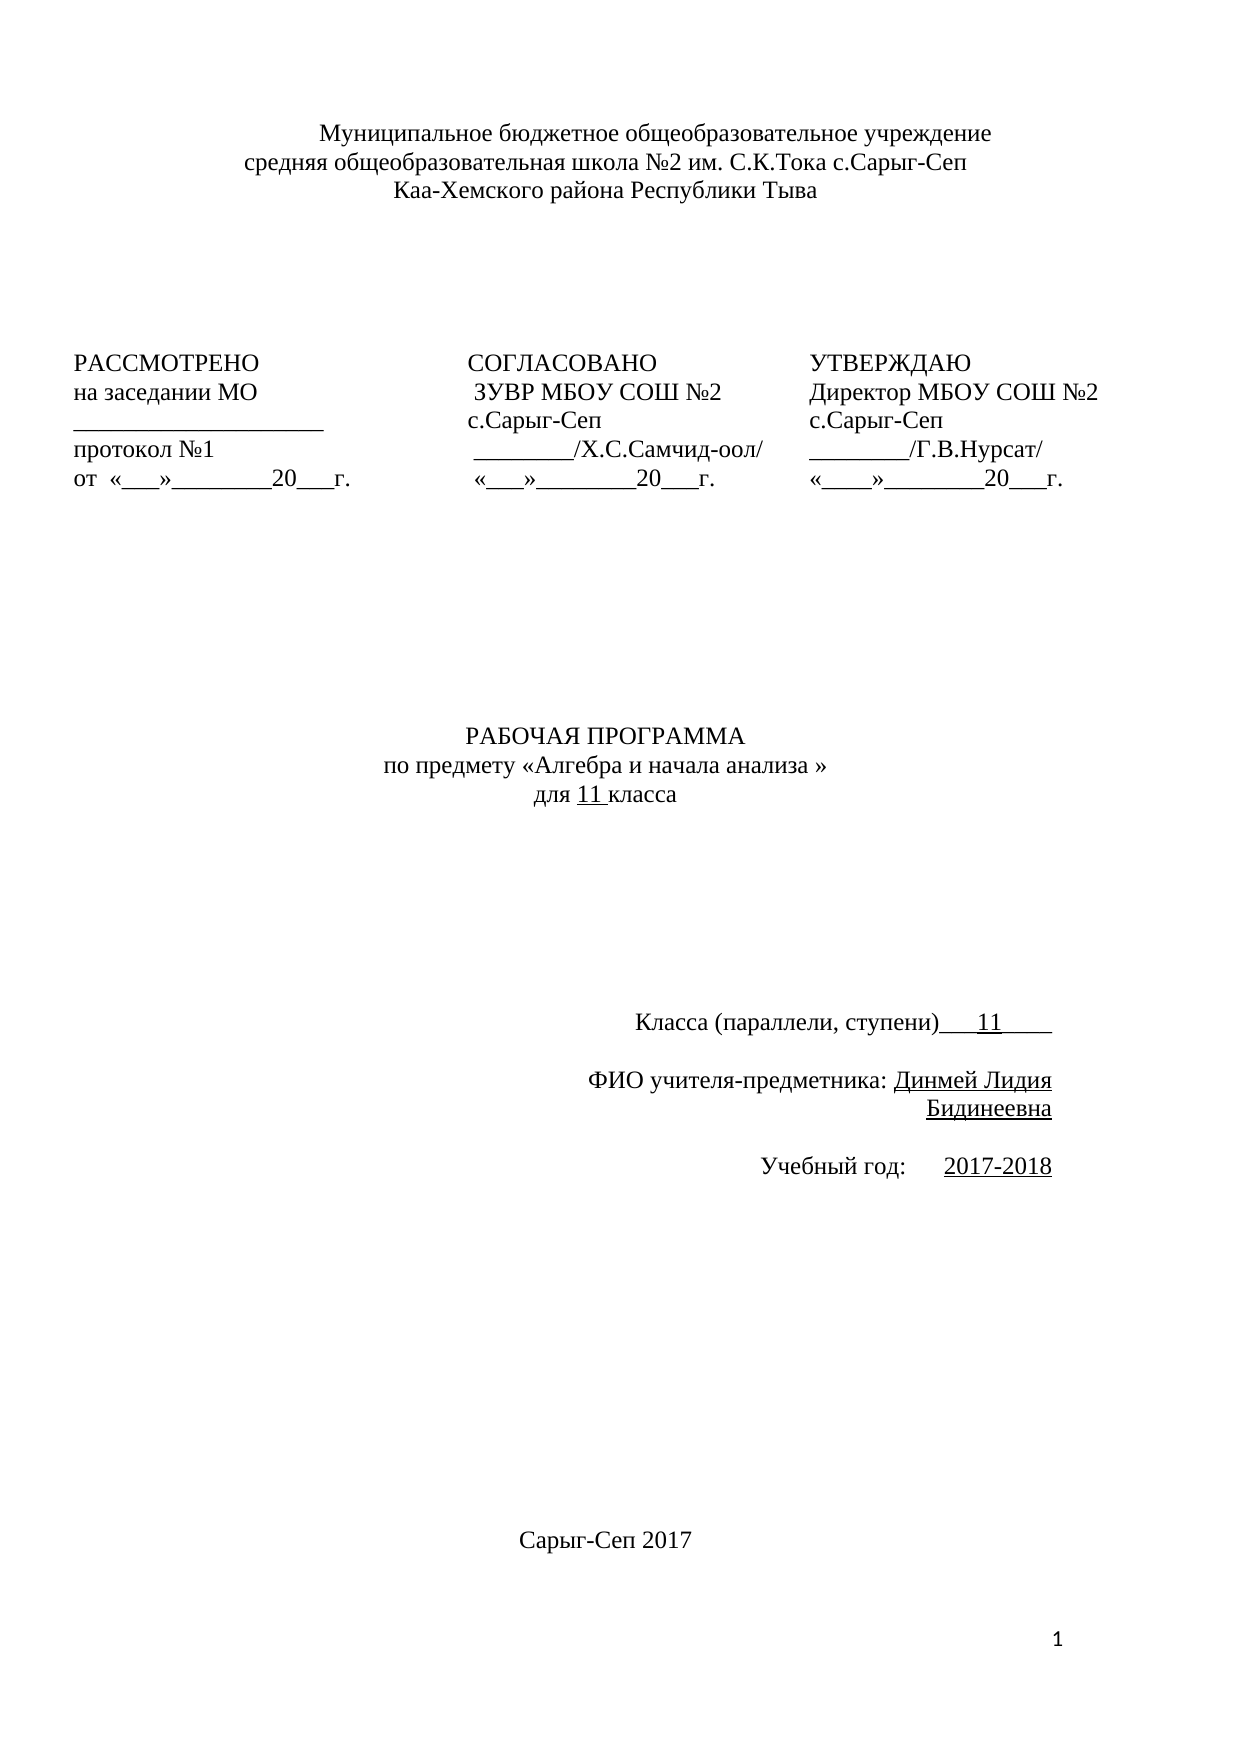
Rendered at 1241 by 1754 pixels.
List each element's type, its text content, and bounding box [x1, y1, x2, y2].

text Каа-Хемского района Республики Тыва [148, 176, 1063, 204]
text по предмету «Алгебра и начала анализа » [148, 750, 1063, 779]
text средняя общеобразовательная школа №2 им. С.К.Тока с.Сарыг-Сеп [148, 147, 1063, 176]
table_header СОГЛАСОВАНО ЗУВР МБОУ СОШ №2 с.Сарыг-Сеп ________/Х.С.Самчид-оол/ «___»________20___г. [456, 348, 798, 577]
text Сарыг-Сеп 2017 [148, 1525, 1063, 1553]
table_header УТВЕРЖДАЮ Директор МБОУ СОШ №2 с.Сарыг-Сеп ________/Г.В.Нурсат/ «____»________20___г. [798, 348, 1149, 577]
text Муниципальное бюджетное общеобразовательное учреждение [148, 118, 1063, 147]
text РАБОЧАЯ ПРОГРАММА [148, 721, 1063, 750]
table_header Класса (параллели, ступени)___11____ ФИО учителя-предметника: Динмей Лидия Бидинеевна Учебный год: 2017-2018 [508, 1007, 1063, 1180]
table_header РАССМОТРЕНО на заседании МО ____________________ протокол №1 от «___»________20___г. [62, 348, 456, 577]
text для 11 класса [148, 779, 1063, 807]
